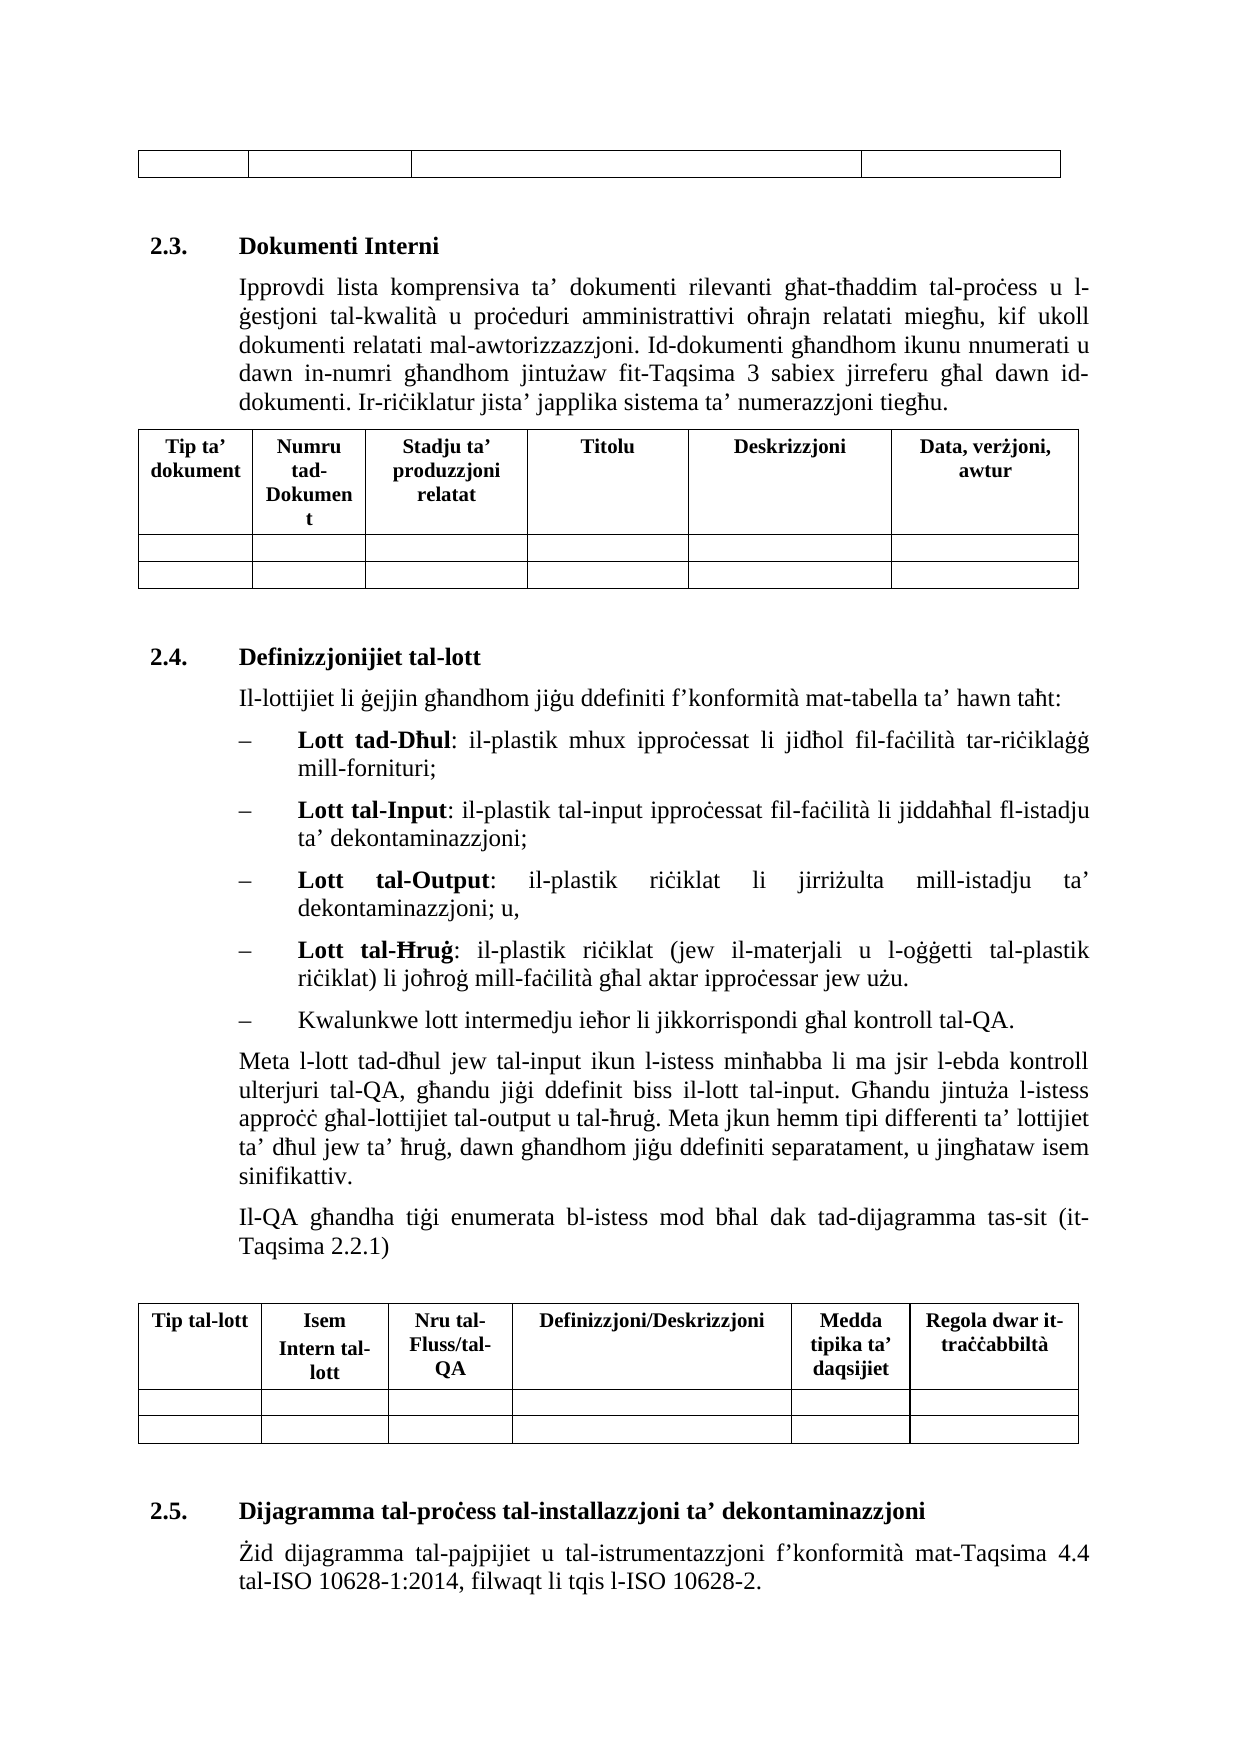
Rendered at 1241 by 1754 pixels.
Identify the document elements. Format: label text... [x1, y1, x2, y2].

table_cell [412, 151, 861, 177]
table_cell [389, 1416, 512, 1442]
text Kwalunkwe lott intermedju ieħor li jikkorrispondi għal kontroll tal-QA. [238, 1005, 1090, 1033]
subtitle 2.3. Dokumenti Interni [150, 231, 1090, 260]
table_header Nru tal-Fluss/tal-QA [389, 1304, 512, 1388]
table_cell [389, 1390, 512, 1415]
table_header Isem Intern tal-lott [262, 1304, 388, 1388]
text Lott tal-Output: il-plastik riċiklat li jirriżulta mill-istadju ta’ dekontaminazzjoni; u, [238, 865, 1090, 922]
table_cell [262, 1390, 388, 1415]
table_cell [911, 1416, 1078, 1442]
table_cell [366, 562, 527, 588]
table_cell [262, 1416, 388, 1442]
table_header Medda tipika ta’ daqsijiet [792, 1304, 909, 1388]
subtitle 2.5. Dijagramma tal-proċess tal-installazzjoni ta’ dekontaminazzjoni [150, 1496, 1090, 1525]
table_cell [689, 562, 891, 588]
table_cell [139, 151, 248, 177]
text Lott tal-Ħruġ: il-plastik riċiklat (jew il-materjali u l-oġġetti tal-plastik riċiklat) li joħroġ mill-faċilità għal aktar ipproċessar jew użu. [238, 935, 1090, 992]
table_cell [139, 562, 252, 588]
text Lott tad-Dħul: il-plastik mhux ipproċessat li jidħol fil-faċilità tar-riċiklaġġ mill-fornituri; [238, 725, 1090, 782]
table_cell [892, 535, 1078, 561]
table_header Deskrizzjoni [689, 430, 891, 534]
table_header Data, verżjoni, awtur [892, 430, 1078, 534]
table_cell [792, 1390, 909, 1415]
table_header Definizzjoni/Deskrizzjoni [513, 1304, 791, 1388]
text Il-lottijiet li ġejjin għandhom jiġu ddefiniti f’konformità mat-tabella ta’ hawn taħt: [238, 683, 1090, 712]
table_cell [892, 562, 1078, 588]
table_cell [366, 535, 527, 561]
text Żid dijagramma tal-pajpijiet u tal-istrumentazzjoni f’konformità mat-Taqsima 4.4 tal-ISO 10628-1:2014, filwaqt li tqis l-ISO 10628-2. [238, 1538, 1090, 1595]
subtitle 2.4. Definizzjonijiet tal-lott [150, 642, 1090, 671]
table_cell [253, 535, 365, 561]
table_cell [911, 1390, 1078, 1415]
table_cell [528, 535, 688, 561]
table_header Regola dwar it-traċċabbiltà [911, 1304, 1078, 1388]
table_header Stadju ta’ produzzjoni relatat [366, 430, 527, 534]
table_cell [513, 1390, 791, 1415]
text Il-QA għandha tiġi enumerata bl-istess mod bħal dak tad-dijagramma tas-sit (it-Taqsima 2.2.1) [238, 1202, 1090, 1260]
table_cell [253, 562, 365, 588]
table_cell [513, 1416, 791, 1442]
table_cell [249, 151, 411, 177]
table_cell [689, 535, 891, 561]
table_header Tip tal-lott [139, 1304, 261, 1388]
text Ipprovdi lista komprensiva ta’ dokumenti rilevanti għat-tħaddim tal-proċess u l-ġestjoni tal-kwalità u proċeduri amministrattivi oħrajn relatati miegħu, kif ukoll dokumenti relatati mal-awtorizzazzjoni. Id-dokumenti għandhom ikunu nnumerati u dawn in-numri għandhom jintużaw fit-Taqsima 3 sabiex jirreferu għal dawn id-dokumenti. Ir-riċiklatur jista’ japplika sistema ta’ numerazzjoni tiegħu. [238, 272, 1090, 416]
text Meta l-lott tad-dħul jew tal-input ikun l-istess minħabba li ma jsir l-ebda kontroll ulterjuri tal-QA, għandu jiġi ddefinit biss il-lott tal-input. Għandu jintuża l-istess approċċ għal-lottijiet tal-output u tal-ħruġ. Meta jkun hemm tipi differenti ta’ lottijiet ta’ dħul jew ta’ ħruġ, dawn għandhom jiġu ddefiniti separatament, u jingħataw isem sinifikattiv. [238, 1046, 1090, 1190]
table_header Tip ta’ dokument [139, 430, 252, 534]
table_cell [862, 151, 1060, 177]
table_header Titolu [528, 430, 688, 534]
table_cell [139, 1390, 261, 1415]
table_cell [139, 1416, 261, 1442]
table_header Numru tad-Dokument [253, 430, 365, 534]
table_cell [792, 1416, 909, 1442]
table_cell [528, 562, 688, 588]
text Lott tal-Input: il-plastik tal-input ipproċessat fil-faċilità li jiddaħħal fl-istadju ta’ dekontaminazzjoni; [238, 795, 1090, 852]
table_cell [139, 535, 252, 561]
